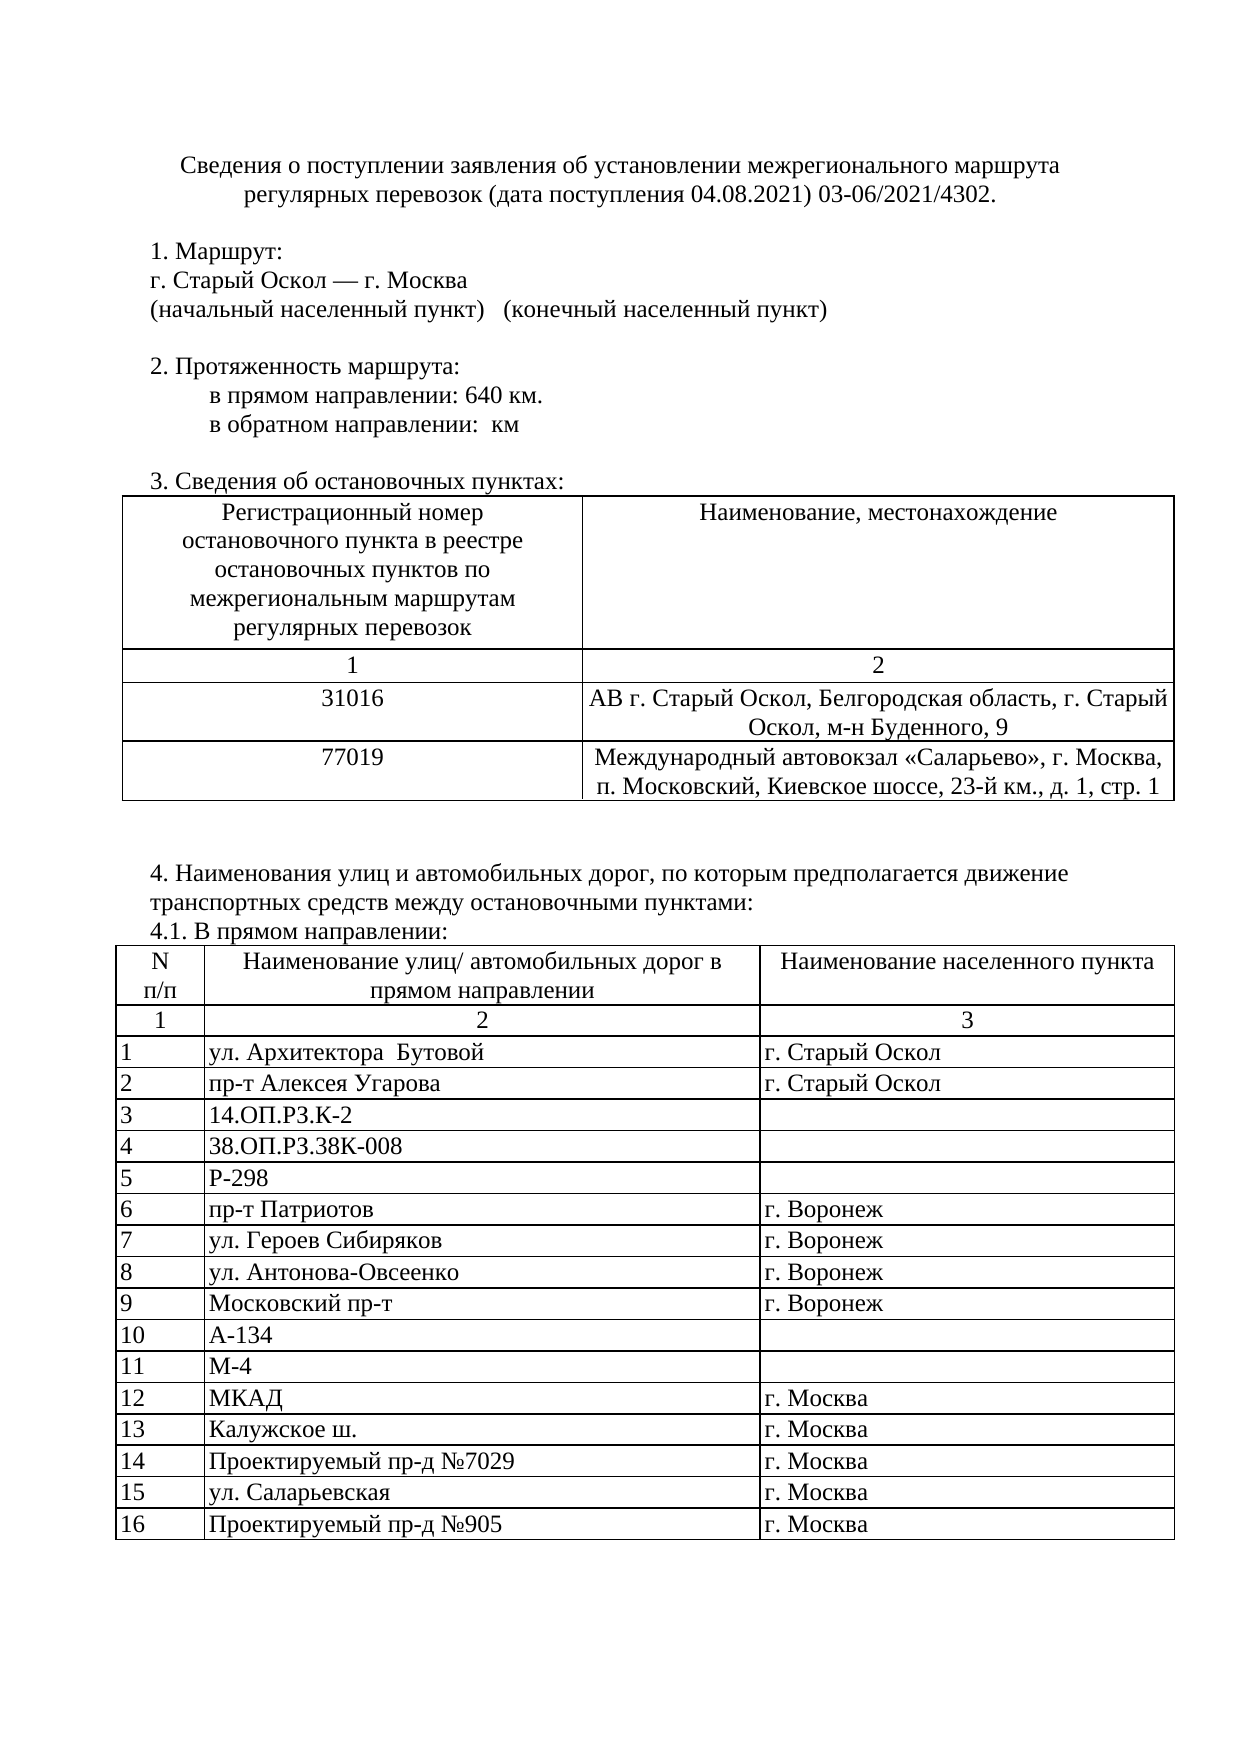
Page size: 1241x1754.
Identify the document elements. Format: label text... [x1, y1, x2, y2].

table_cell 7 [117, 1226, 204, 1256]
table_cell Международный автовокзал «Саларьево», г. Москва, п. Московский, Киевское шоссе, 23-й км., д. 1, стр. 1 [583, 742, 1173, 799]
table_cell [761, 1100, 1174, 1130]
table_cell 16 [117, 1509, 204, 1539]
table_cell г. Москва [761, 1446, 1174, 1476]
table_cell г. Москва [761, 1383, 1174, 1413]
table_cell [761, 1131, 1174, 1161]
table_cell 1 [123, 650, 582, 681]
table_cell г. Воронеж [761, 1289, 1174, 1318]
table_cell Проектируемый пр-д №905 [205, 1509, 759, 1539]
table_cell 4 [117, 1131, 204, 1161]
text (начальный населенный пункт) (конечный населенный пункт) [150, 294, 1090, 322]
table_cell Р-298 [205, 1163, 759, 1193]
table_cell ул. Саларьевская [205, 1477, 759, 1507]
text 3. Сведения об остановочных пунктах: [150, 466, 1090, 495]
table_cell ул. Архитектора Бутовой [205, 1037, 759, 1067]
text 4. Наименования улиц и автомобильных дорог, по которым предполагается движение транспортных средств между остановочными пунктами: [150, 858, 1090, 916]
table_header Наименование улиц/ автомобильных дорог в прямом направлении [205, 946, 759, 1004]
table_cell 3 [761, 1006, 1174, 1035]
table_cell АВ г. Старый Оскол, Белгородская область, г. Старый Оскол, м-н Буденного, 9 [583, 683, 1173, 740]
table_header Наименование населенного пункта [761, 946, 1174, 1004]
table_cell А-134 [205, 1320, 759, 1350]
table_header Наименование, местонахождение [583, 497, 1173, 648]
table_cell [761, 1352, 1174, 1381]
table_cell 11 [117, 1352, 204, 1381]
table_cell пр-т Алексея Угарова [205, 1068, 759, 1098]
table_cell [761, 1320, 1174, 1350]
text 2. Протяженность маршрута: [150, 351, 1090, 380]
table_cell 8 [117, 1257, 204, 1287]
table_cell 2 [583, 650, 1173, 681]
table_cell 2 [205, 1006, 759, 1035]
text 4.1. В прямом направлении: [150, 916, 1090, 945]
table_cell 5 [117, 1163, 204, 1193]
table_cell 14 [117, 1446, 204, 1476]
table_cell г. Воронеж [761, 1194, 1174, 1224]
table_cell 10 [117, 1320, 204, 1350]
table_cell пр-т Патриотов [205, 1194, 759, 1224]
table_cell Калужское ш. [205, 1415, 759, 1444]
table_cell г. Москва [761, 1477, 1174, 1507]
table_cell 6 [117, 1194, 204, 1224]
text г. Старый Оскол — г. Москва [150, 265, 1090, 294]
table_cell г. Воронеж [761, 1226, 1174, 1256]
table_cell г. Москва [761, 1415, 1174, 1444]
text Сведения о поступлении заявления об установлении межрегионального маршрута регулярных перевозок (дата поступления 04.08.2021) 03-06/2021/4302. [150, 150, 1090, 207]
table_cell Проектируемый пр-д №7029 [205, 1446, 759, 1476]
table_cell 1 [117, 1037, 204, 1067]
table_cell 38.ОП.РЗ.38К-008 [205, 1131, 759, 1161]
table_cell 13 [117, 1415, 204, 1444]
table_cell г. Москва [761, 1509, 1174, 1539]
table_cell 14.ОП.РЗ.К-2 [205, 1100, 759, 1130]
text 1. Маршрут: [150, 236, 1090, 265]
table_cell 15 [117, 1477, 204, 1507]
table_cell 31016 [123, 683, 582, 740]
table_cell 12 [117, 1383, 204, 1413]
table_header N п/п [117, 946, 204, 1004]
table_cell г. Старый Оскол [761, 1037, 1174, 1067]
table_cell МКАД [205, 1383, 759, 1413]
table_cell ул. Антонова-Овсеенко [205, 1257, 759, 1287]
text в обратном направлении: км [150, 409, 1090, 437]
table_cell 2 [117, 1068, 204, 1098]
table_cell ул. Героев Сибиряков [205, 1226, 759, 1256]
table_header Регистрационный номер остановочного пункта в реестре остановочных пунктов по межрегиональным маршрутам регулярных перевозок [123, 497, 582, 648]
table_cell 9 [117, 1289, 204, 1318]
table_cell г. Старый Оскол [761, 1068, 1174, 1098]
table_cell 77019 [123, 742, 582, 799]
table_cell Московский пр-т [205, 1289, 759, 1318]
table_cell 1 [117, 1006, 204, 1035]
table_cell г. Воронеж [761, 1257, 1174, 1287]
table_cell 3 [117, 1100, 204, 1130]
table_cell М-4 [205, 1352, 759, 1381]
table_cell [761, 1163, 1174, 1193]
text в прямом направлении: 640 км. [150, 380, 1090, 409]
